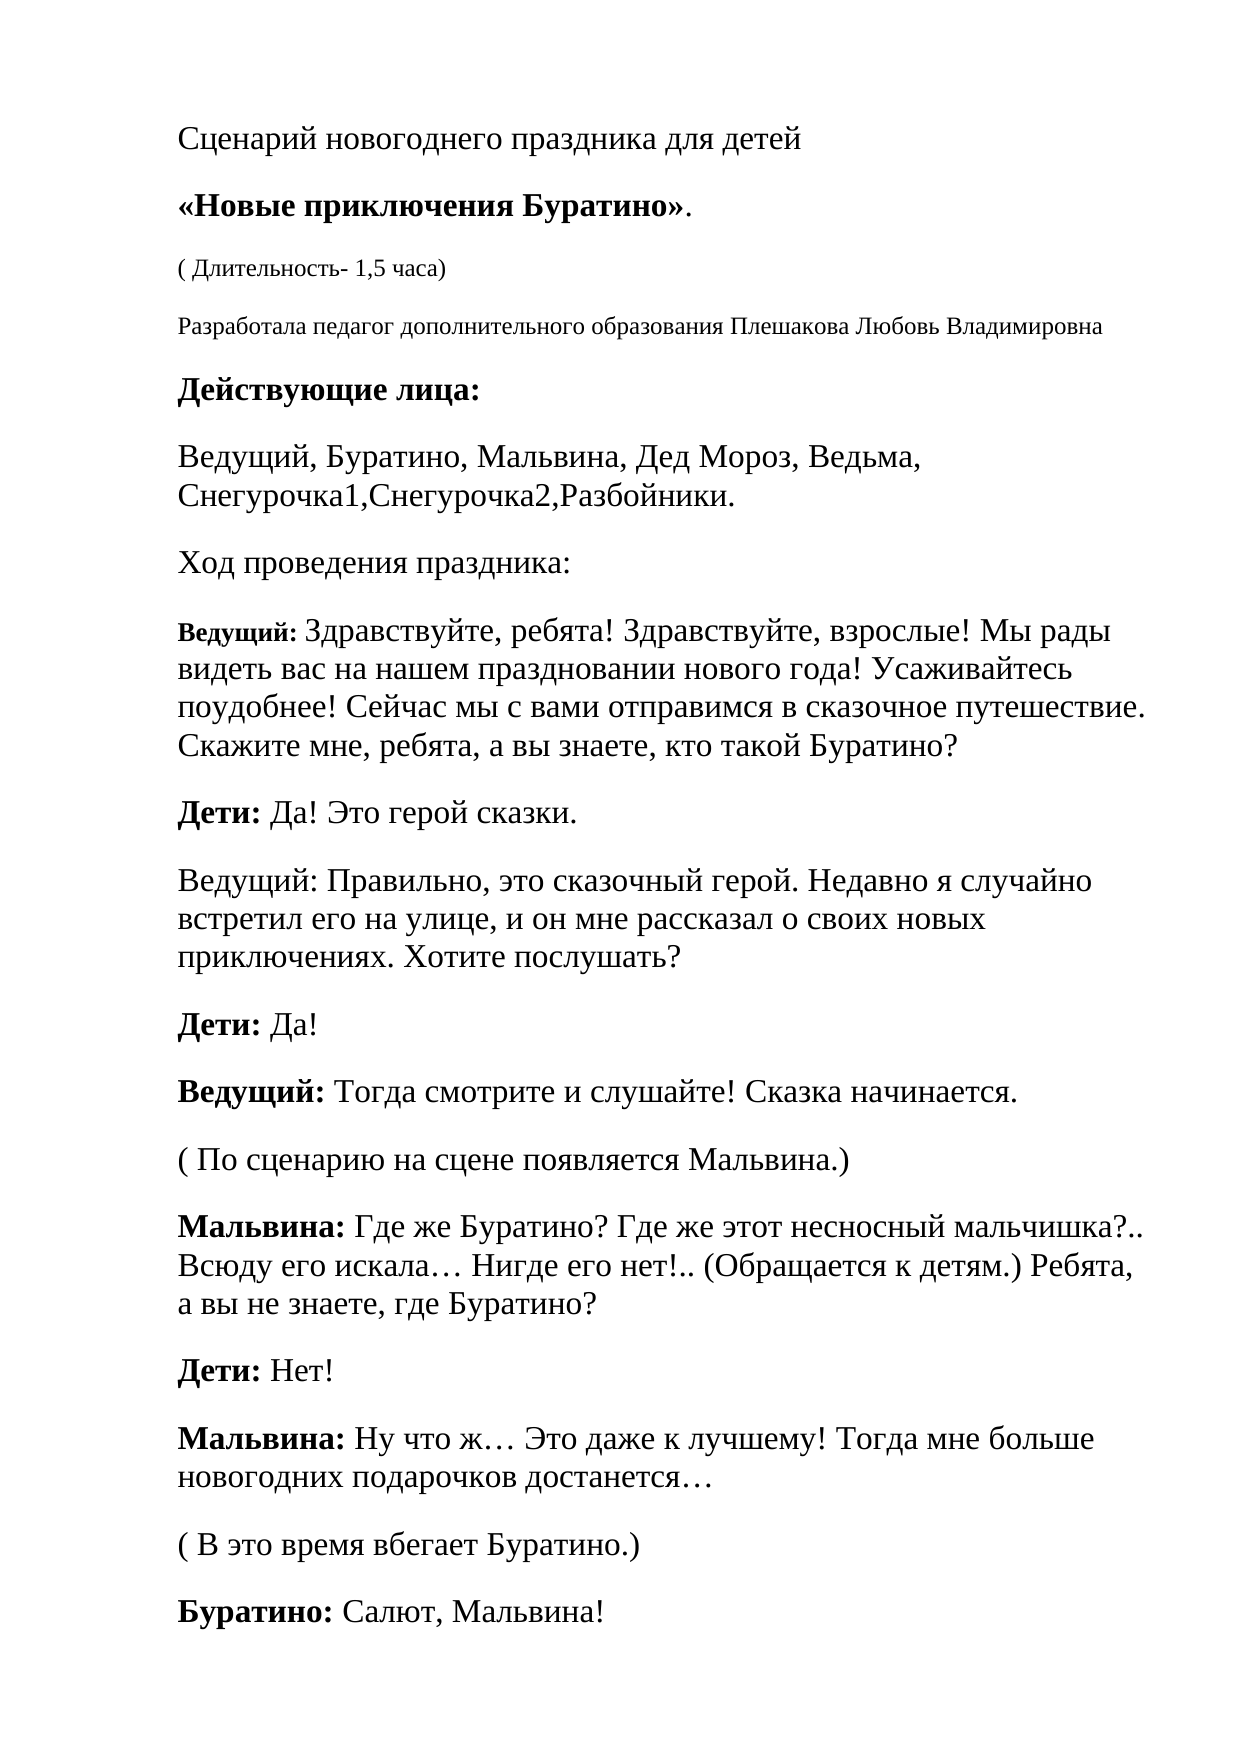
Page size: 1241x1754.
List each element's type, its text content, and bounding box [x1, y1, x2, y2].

text Буратино: Салют, Мальвина! [177, 1591, 1152, 1630]
text «Новые приключения Буратино». [177, 186, 1152, 224]
text Ведущий: Тогда смотрите и слушайте! Сказка начинается. [177, 1071, 1152, 1110]
text Дети: Да! Это герой сказки. [177, 792, 1152, 831]
text Мальвина: Ну что ж… Это даже к лучшему! Тогда мне больше новогодних подарочков достанется… [177, 1418, 1152, 1495]
text Действующие лица: [177, 369, 1152, 407]
text Ведущий: Здравствуйте, ребята! Здравствуйте, взрослые! Мы рады видеть вас на нашем праздновании нового года! Усаживайтесь поудобнее! Сейчас мы с вами отправимся в сказочное путешествие. Скажите мне, ребята, а вы знаете, кто такой Буратино? [177, 610, 1152, 763]
text Ведущий, Буратино, Мальвина, Дед Мороз, Ведьма, Снегурочка1,Снегурочка2,Разбойники. [177, 436, 1152, 513]
text Ход проведения праздника: [177, 542, 1152, 581]
text Ведущий: Правильно, это сказочный герой. Недавно я случайно встретил его на улице, и он мне рассказал о своих новых приключениях. Хотите послушать? [177, 860, 1152, 975]
text Дети: Да! [177, 1004, 1152, 1042]
text Разработала педагог дополнительного образования Плешакова Любовь Владимировна [177, 311, 1152, 340]
text Мальвина: Где же Буратино? Где же этот несносный мальчишка?.. Всюду его искала… Нигде его нет!.. (Обращается к детям.) Ребята, а вы не знаете, где Буратино? [177, 1206, 1152, 1321]
text ( Длительность- 1,5 часа) [177, 253, 1152, 282]
text Сценарий новогоднего праздника для детей [177, 118, 1152, 156]
text ( По сценарию на сцене появляется Мальвина.) [177, 1139, 1152, 1177]
text Дети: Нет! [177, 1351, 1152, 1389]
text ( В это время вбегает Буратино.) [177, 1524, 1152, 1562]
